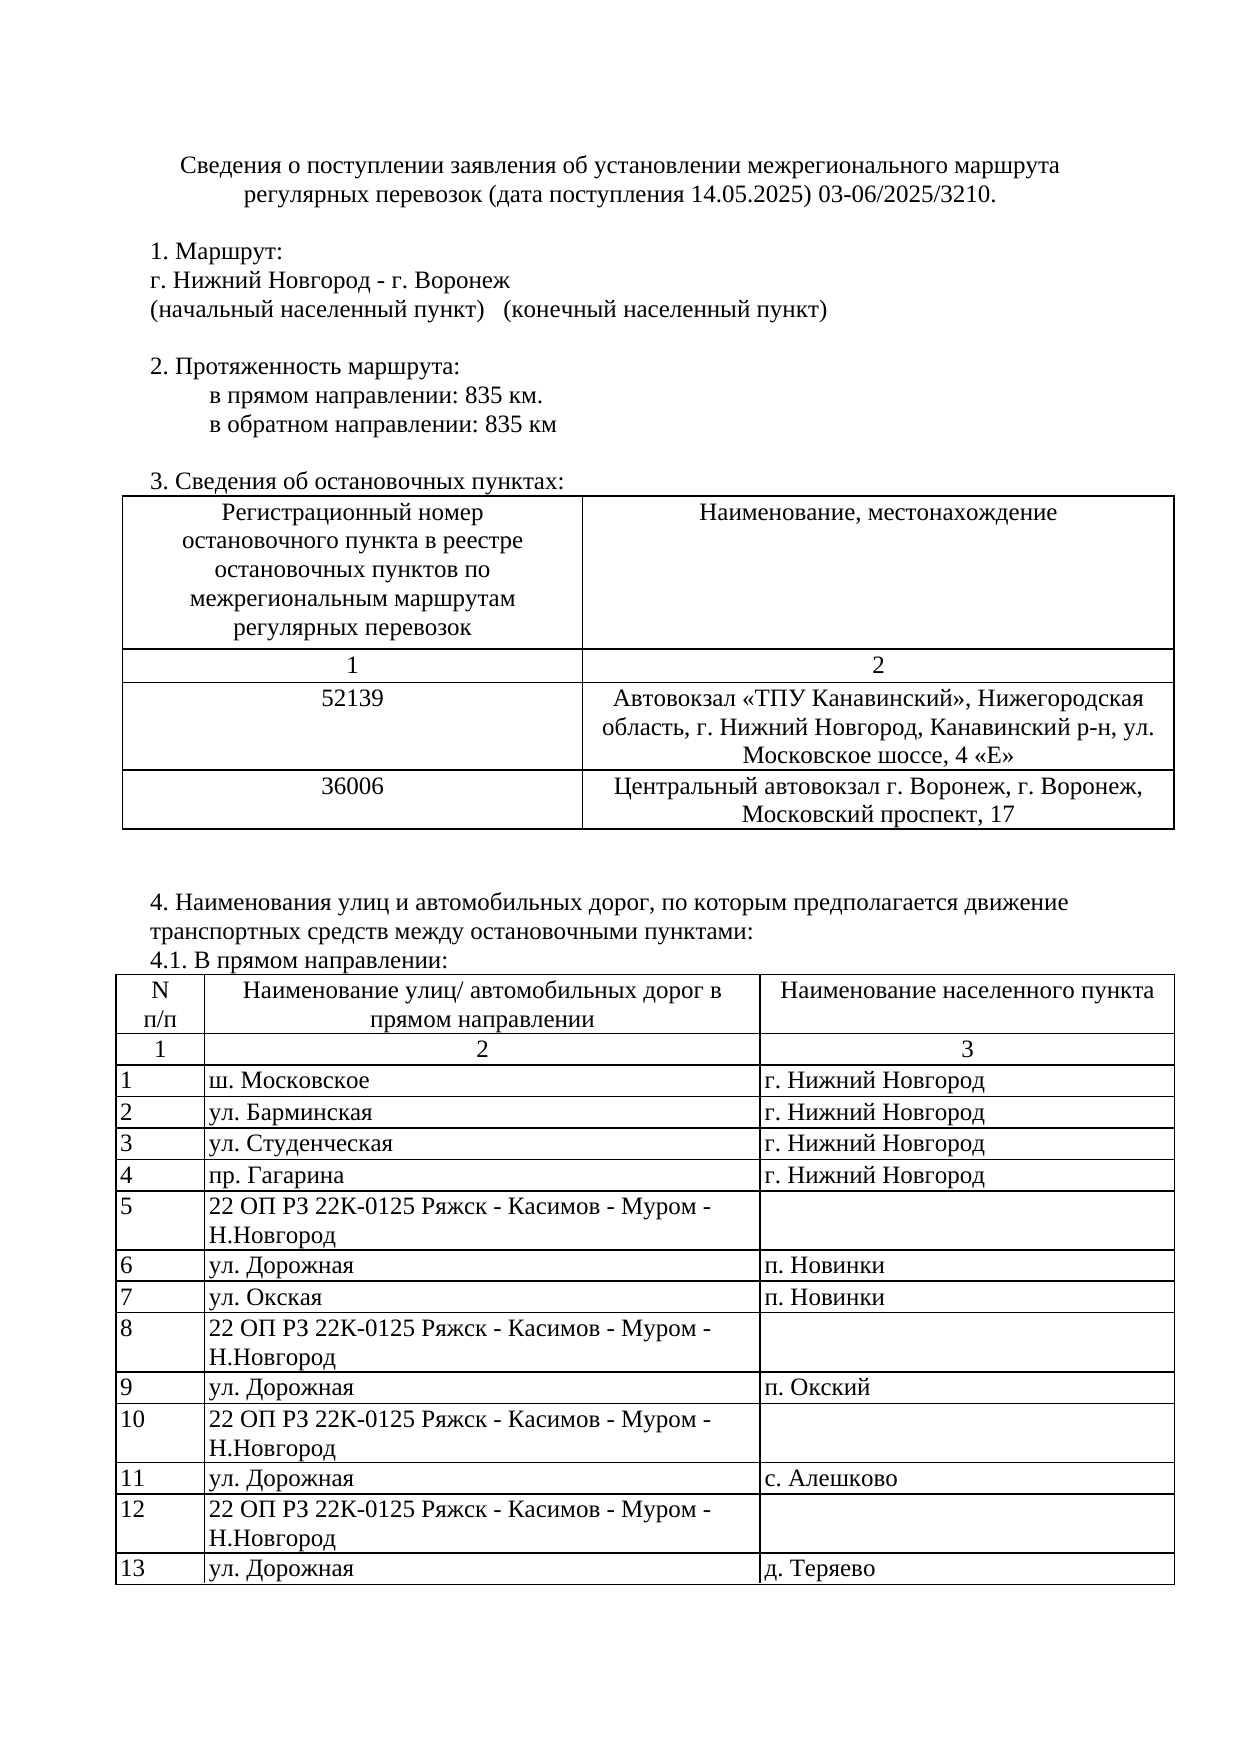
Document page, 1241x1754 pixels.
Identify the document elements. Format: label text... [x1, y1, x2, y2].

table_cell 3 [761, 1034, 1174, 1064]
table_cell 5 [117, 1192, 204, 1249]
table_header Наименование улиц/ автомобильных дорог в прямом направлении [205, 975, 759, 1033]
table_cell 2 [205, 1034, 759, 1064]
table_header N п/п [117, 975, 204, 1033]
table_cell п. Новинки [761, 1251, 1174, 1280]
table_cell 52139 [123, 683, 582, 769]
text (начальный населенный пункт) (конечный населенный пункт) [150, 294, 1090, 322]
table_cell 4 [117, 1160, 204, 1190]
table_cell 6 [117, 1251, 204, 1280]
table_cell Центральный автовокзал г. Воронеж, г. Воронеж, Московский проспект, 17 [583, 771, 1173, 828]
table_cell п. Окский [761, 1373, 1174, 1402]
table_cell 1 [123, 650, 582, 681]
table_cell 22 ОП РЗ 22К-0125 Ряжск - Касимов - Муром - Н.Новгород [205, 1192, 759, 1249]
text 4. Наименования улиц и автомобильных дорог, по которым предполагается движение транспортных средств между остановочными пунктами: [150, 887, 1090, 945]
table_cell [205, 1495, 759, 1552]
table_cell ул. Окская [205, 1282, 759, 1312]
text г. Нижний Новгород - г. Воронеж [150, 265, 1090, 294]
table_cell г. Нижний Новгород [761, 1160, 1174, 1190]
table_cell [761, 1404, 1174, 1461]
table_cell 1 [117, 1066, 204, 1096]
table_cell 13 [117, 1554, 204, 1583]
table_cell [205, 1404, 759, 1461]
table_cell 22 ОП РЗ 22К-0125 Ряжск - Касимов - Муром - Н.Новгород [205, 1313, 759, 1371]
text в прямом направлении: 835 км. [150, 380, 1090, 409]
text 1. Маршрут: [150, 236, 1090, 265]
table_cell 11 [117, 1463, 204, 1493]
table_cell ул. Студенческая [205, 1129, 759, 1158]
table_cell [761, 1313, 1174, 1371]
table_cell [761, 1192, 1174, 1249]
table_cell [761, 1495, 1174, 1552]
text 3. Сведения об остановочных пунктах: [150, 466, 1090, 495]
text 2. Протяженность маршрута: [150, 351, 1090, 380]
table_header Наименование, местонахождение [583, 497, 1173, 648]
table_cell г. Нижний Новгород [761, 1129, 1174, 1158]
table_cell ш. Московское [205, 1066, 759, 1096]
table_cell Автовокзал «ТПУ Канавинский», Нижегородская область, г. Нижний Новгород, Канавинский р-н, ул. Московское шоссе, 4 «Е» [583, 683, 1173, 769]
table_cell ул. Дорожная [205, 1554, 759, 1583]
text Сведения о поступлении заявления об установлении межрегионального маршрута регулярных перевозок (дата поступления 14.05.2025) 03-06/2025/3210. [150, 150, 1090, 207]
table_cell г. Нижний Новгород [761, 1097, 1174, 1127]
text 4.1. В прямом направлении: [150, 945, 1090, 973]
table_cell ул. Дорожная [205, 1373, 759, 1402]
table_cell ул. Дорожная [205, 1463, 759, 1493]
table_cell 1 [117, 1034, 204, 1064]
table_cell ул. Дорожная [205, 1251, 759, 1280]
table_cell г. Нижний Новгород [761, 1066, 1174, 1096]
table_cell 2 [117, 1097, 204, 1127]
text в обратном направлении: 835 км [150, 409, 1090, 437]
table_cell пр. Гагарина [205, 1160, 759, 1190]
table_cell 7 [117, 1282, 204, 1312]
table_cell 10 [117, 1404, 204, 1461]
table_header Регистрационный номер остановочного пункта в реестре остановочных пунктов по межрегиональным маршрутам регулярных перевозок [123, 497, 582, 648]
table_cell 8 [117, 1313, 204, 1371]
table_cell д. Теряево [761, 1554, 1174, 1583]
table_cell ул. Барминская [205, 1097, 759, 1127]
table_cell п. Новинки [761, 1282, 1174, 1312]
table_header Наименование населенного пункта [761, 975, 1174, 1033]
table_cell 36006 [123, 771, 582, 828]
table_cell 12 [117, 1495, 204, 1552]
table_cell 2 [583, 650, 1173, 681]
table_cell с. Алешково [761, 1463, 1174, 1493]
table_cell 9 [117, 1373, 204, 1402]
table_cell 3 [117, 1129, 204, 1158]
